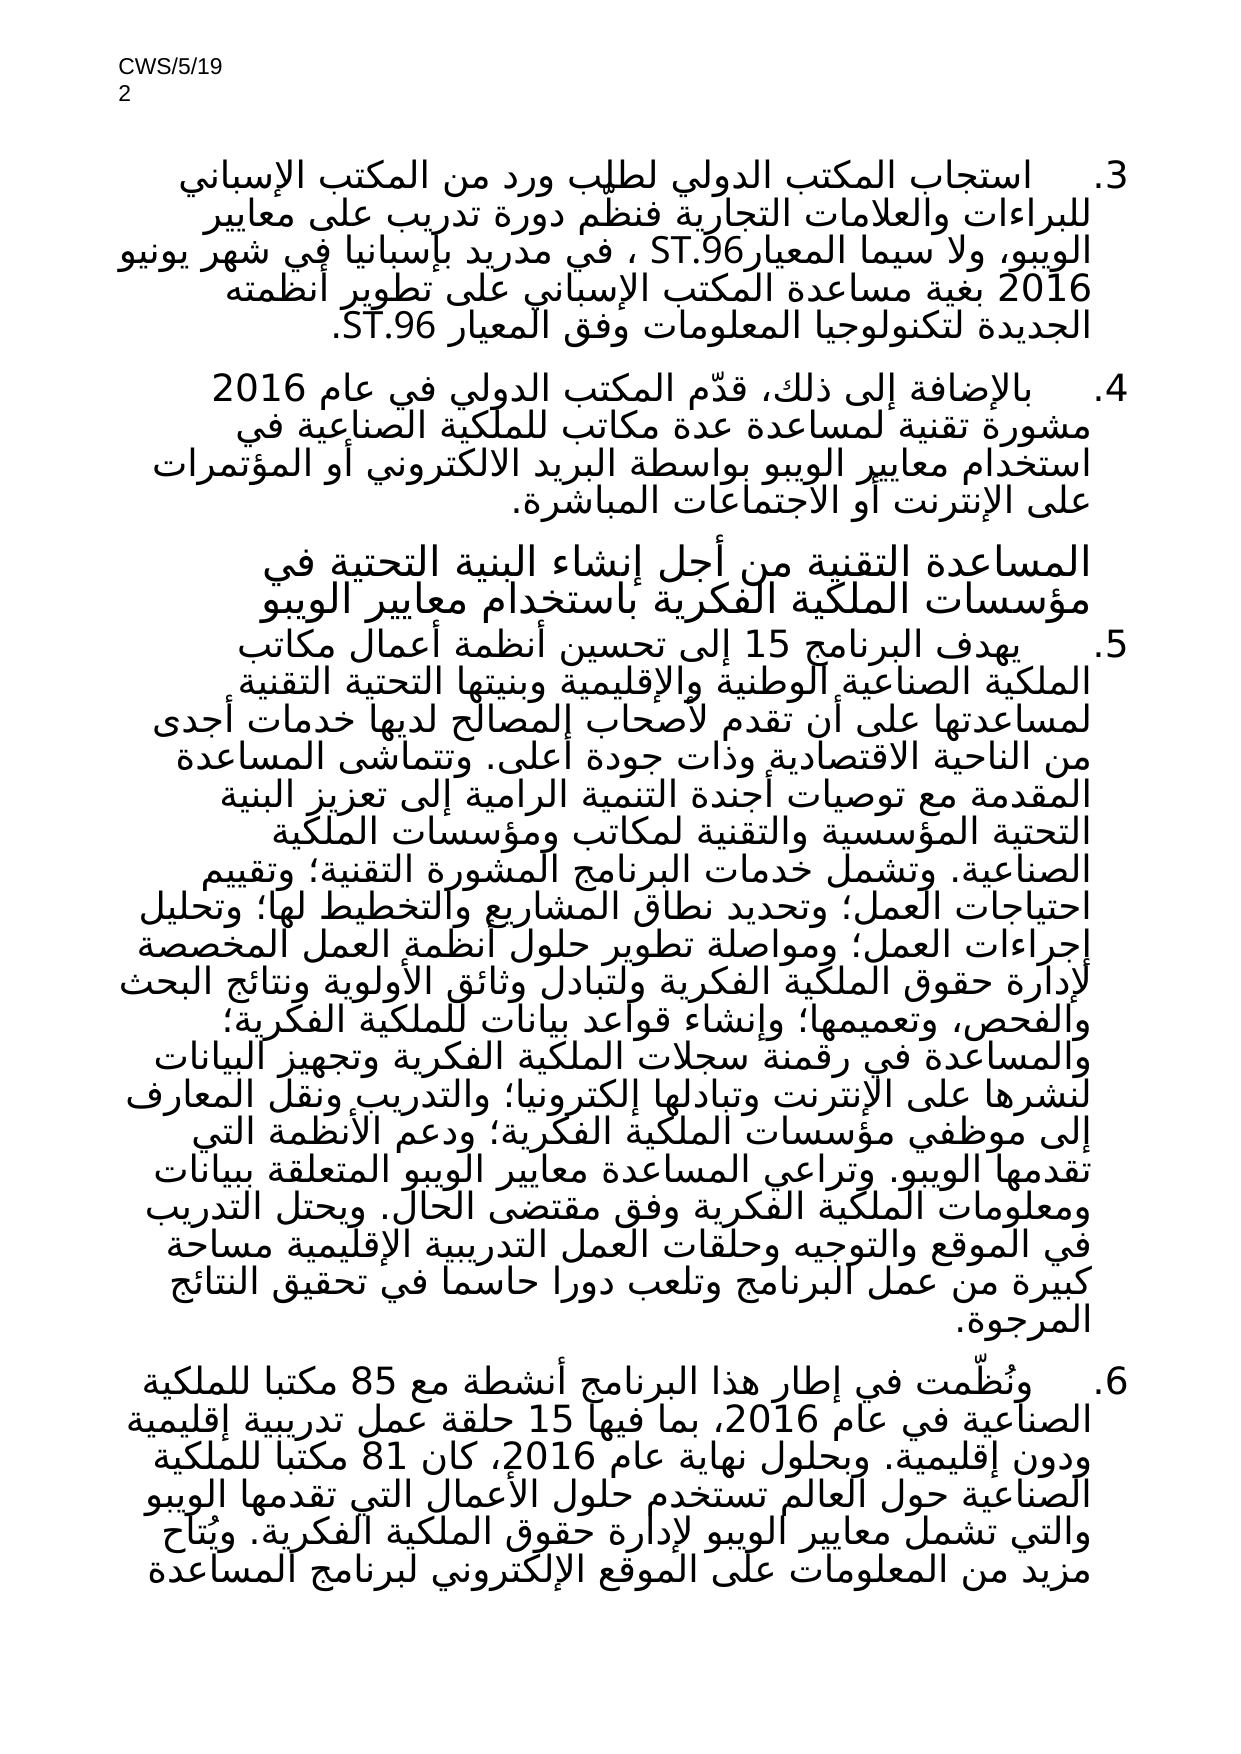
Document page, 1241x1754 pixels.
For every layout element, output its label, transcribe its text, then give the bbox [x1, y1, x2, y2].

text بالإضافة إلى ذلك، قدّم المكتب الدولي في عام 2016 مشورة تقنية لمساعدة عدة مكاتب للملكية الصناعية في استخدام معايير الويبو بواسطة البريد الالكتروني أو المؤتمرات على الإنترنت أو الاجتماعات المباشرة. [118, 371, 1092, 521]
text يهدف البرنامج 15 إلى تحسين أنظمة أعمال مكاتب الملكية الصناعية الوطنية والإقليمية وبنيتها التحتية التقنية لمساعدتها على أن تقدم لأصحاب المصالح لديها خدمات أجدى من الناحية الاقتصادية وذات جودة أعلى. وتتماشى المساعدة المقدمة مع توصيات أجندة التنمية الرامية إلى تعزيز البنية التحتية المؤسسية والتقنية لمكاتب ومؤسسات الملكية الصناعية. وتشمل خدمات البرنامج المشورة التقنية؛ وتقييم احتياجات العمل؛ وتحديد نطاق المشاريع والتخطيط لها؛ وتحليل إجراءات العمل؛ ومواصلة تطوير حلول أنظمة العمل المخصصة لإدارة حقوق الملكية الفكرية ولتبادل وثائق الأولوية ونتائج البحث والفحص، وتعميمها؛ وإنشاء قواعد بيانات للملكية الفكرية؛ والمساعدة في رقمنة سجلات الملكية الفكرية وتجهيز البيانات لنشرها على الإنترنت وتبادلها إلكترونيا؛ والتدريب ونقل المعارف إلى موظفي مؤسسات الملكية الفكرية؛ ودعم الأنظمة التي تقدمها الويبو. وتراعي المساعدة معايير الويبو المتعلقة ببيانات ومعلومات الملكية الفكرية وفق مقتضى الحال. ويحتل التدريب في الموقع والتوجيه وحلقات العمل التدريبية الإقليمية مساحة كبيرة من عمل البرنامج وتلعب دورا حاسما في تحقيق النتائج المرجوة. [118, 627, 1092, 1340]
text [118, 1365, 1092, 1590]
text استجاب المكتب الدولي لطلب ورد من المكتب الإسباني للبراءات والعلامات التجارية فنظّم دورة تدريب على معايير الويبو، ولا سيما المعيارST.96 ، في مدريد بإسبانيا في شهر يونيو 2016 بغية مساعدة المكتب الإسباني على تطوير أنظمته الجديدة لتكنولوجيا المعلومات وفق المعيار ST.96. [118, 158, 1092, 346]
list المساعدة التقنية من أجل إنشاء البنية التحتية في مؤسسات الملكية الفكرية باستخدام معايير الويبو [118, 546, 1092, 621]
